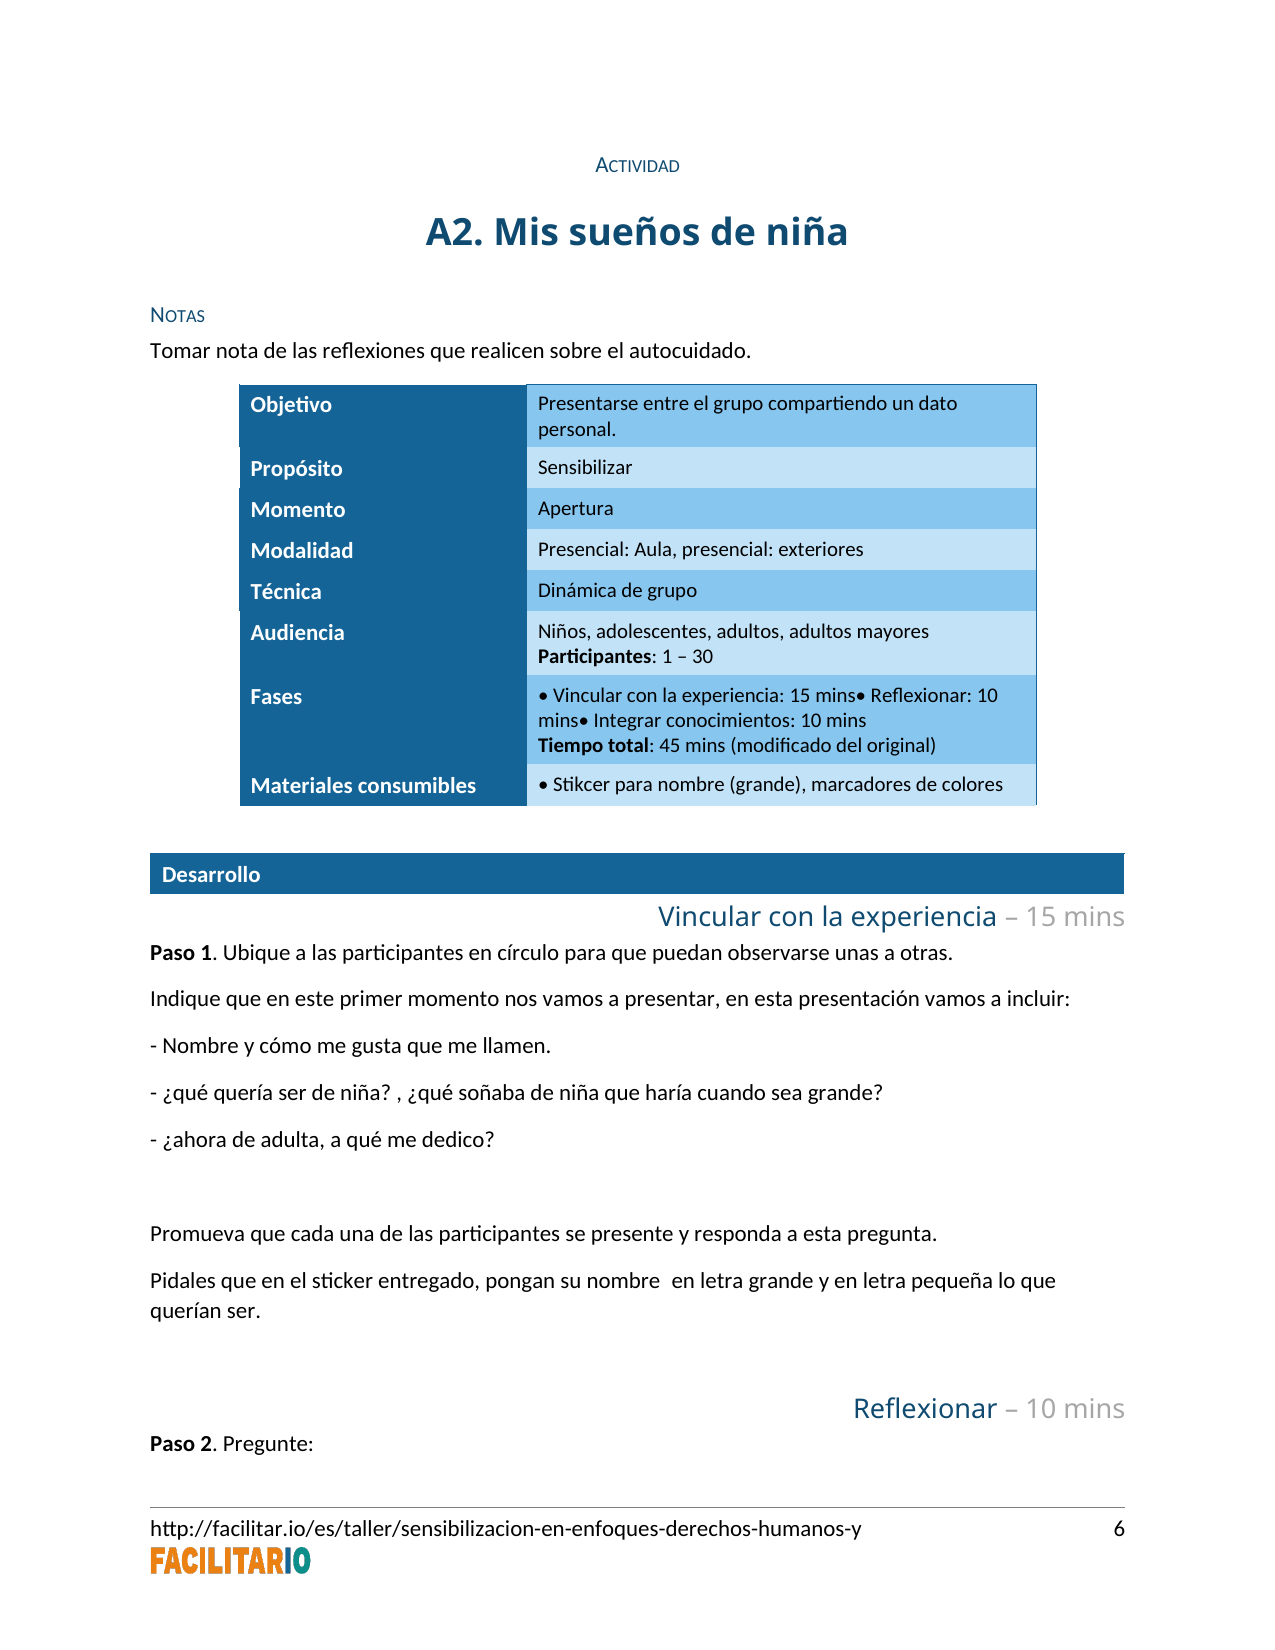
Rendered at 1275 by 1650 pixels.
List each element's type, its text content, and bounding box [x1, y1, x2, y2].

table_cell Fases [240, 676, 526, 764]
picture [145, 1544, 315, 1576]
subtitle Reflexionar – 10 mins [150, 1390, 1125, 1427]
table_cell Dinámica de grupo [527, 570, 1036, 611]
table_cell Técnica [240, 571, 526, 611]
table_cell Apertura [527, 488, 1036, 529]
table_header Objetivo [240, 385, 526, 447]
text Pidales que en el sticker entregado, pongan su nombre en letra grande y en letra pequeña lo que querían ser. [150, 1266, 1125, 1324]
table_cell Materiales consumibles [240, 765, 526, 805]
text Paso 2. Pregunte: [150, 1429, 1125, 1458]
text Notas [150, 300, 1125, 328]
subtitle Vincular con la experiencia – 15 mins [150, 898, 1125, 935]
table_cell Modalidad [240, 530, 526, 570]
subtitle A2. Mis sueños de niña [150, 205, 1125, 256]
text Tomar nota de las reflexiones que realicen sobre el autocuidado. [150, 337, 1125, 365]
table_cell Propósito [240, 448, 526, 488]
table_cell Audiencia [240, 612, 526, 675]
text Indique que en este primer momento nos vamos a presentar, en esta presentación vamos a incluir: [150, 984, 1125, 1013]
table_cell Momento [240, 489, 526, 529]
table_header Desarrollo [151, 854, 1124, 894]
text - ¿qué quería ser de niña? , ¿qué soñaba de niña que haría cuando sea grande? [150, 1078, 1125, 1106]
table_cell • Vincular con la experiencia: 15 mins Tiempo total: 45 mins (modificado del original) [527, 675, 1036, 764]
text Paso 1. Ubique a las participantes en círculo para que puedan observarse unas a otras. [150, 938, 1125, 966]
table_cell Presencial: Aula, presencial: exteriores [527, 529, 1036, 570]
text Promueva que cada una de las participantes se presente y responda a esta pregunta. [150, 1219, 1125, 1247]
text - ¿ahora de adulta, a qué me dedico? [150, 1125, 1125, 1153]
table_header Presentarse entre el grupo compartiendo un dato personal. [527, 385, 1036, 447]
table_cell • Stikcer para nombre (grande), marcadores de colores [527, 764, 1036, 805]
text Actividad [150, 150, 1125, 178]
table_cell Sensibilizar [527, 447, 1036, 488]
text - Nombre y cómo me gusta que me llamen. [150, 1031, 1125, 1059]
table_cell Niños, adolescentes, adultos, adultos mayores Participantes: 1 – 30 [527, 611, 1036, 675]
